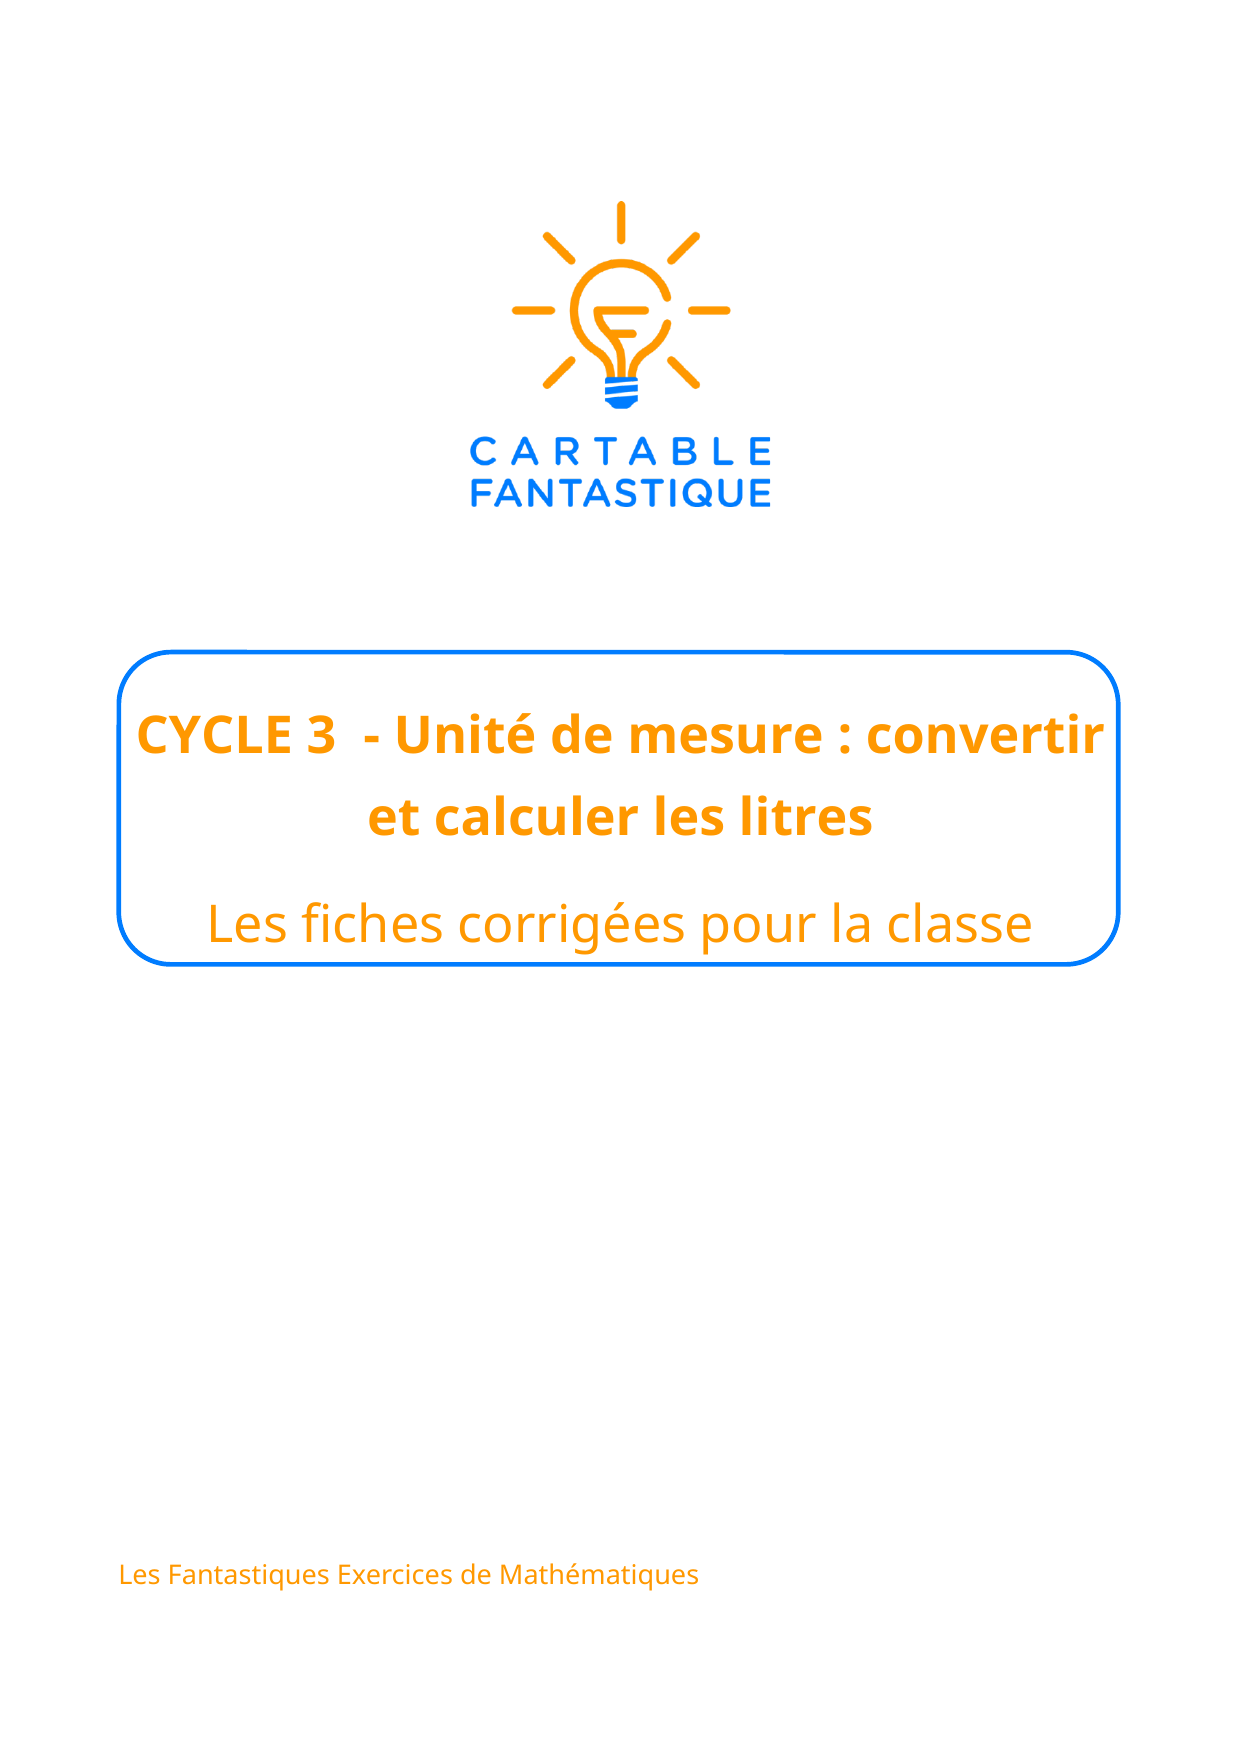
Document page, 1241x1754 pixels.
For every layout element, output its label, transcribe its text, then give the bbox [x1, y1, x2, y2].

text Les Fantastiques Exercices de Mathématiques [118, 1555, 1122, 1592]
text CYCLE 3 - Unité de mesure : convertir et calculer les litres [118, 698, 1122, 851]
text Les fiches corrigées pour la classe [118, 886, 1122, 957]
picture [470, 201, 771, 507]
